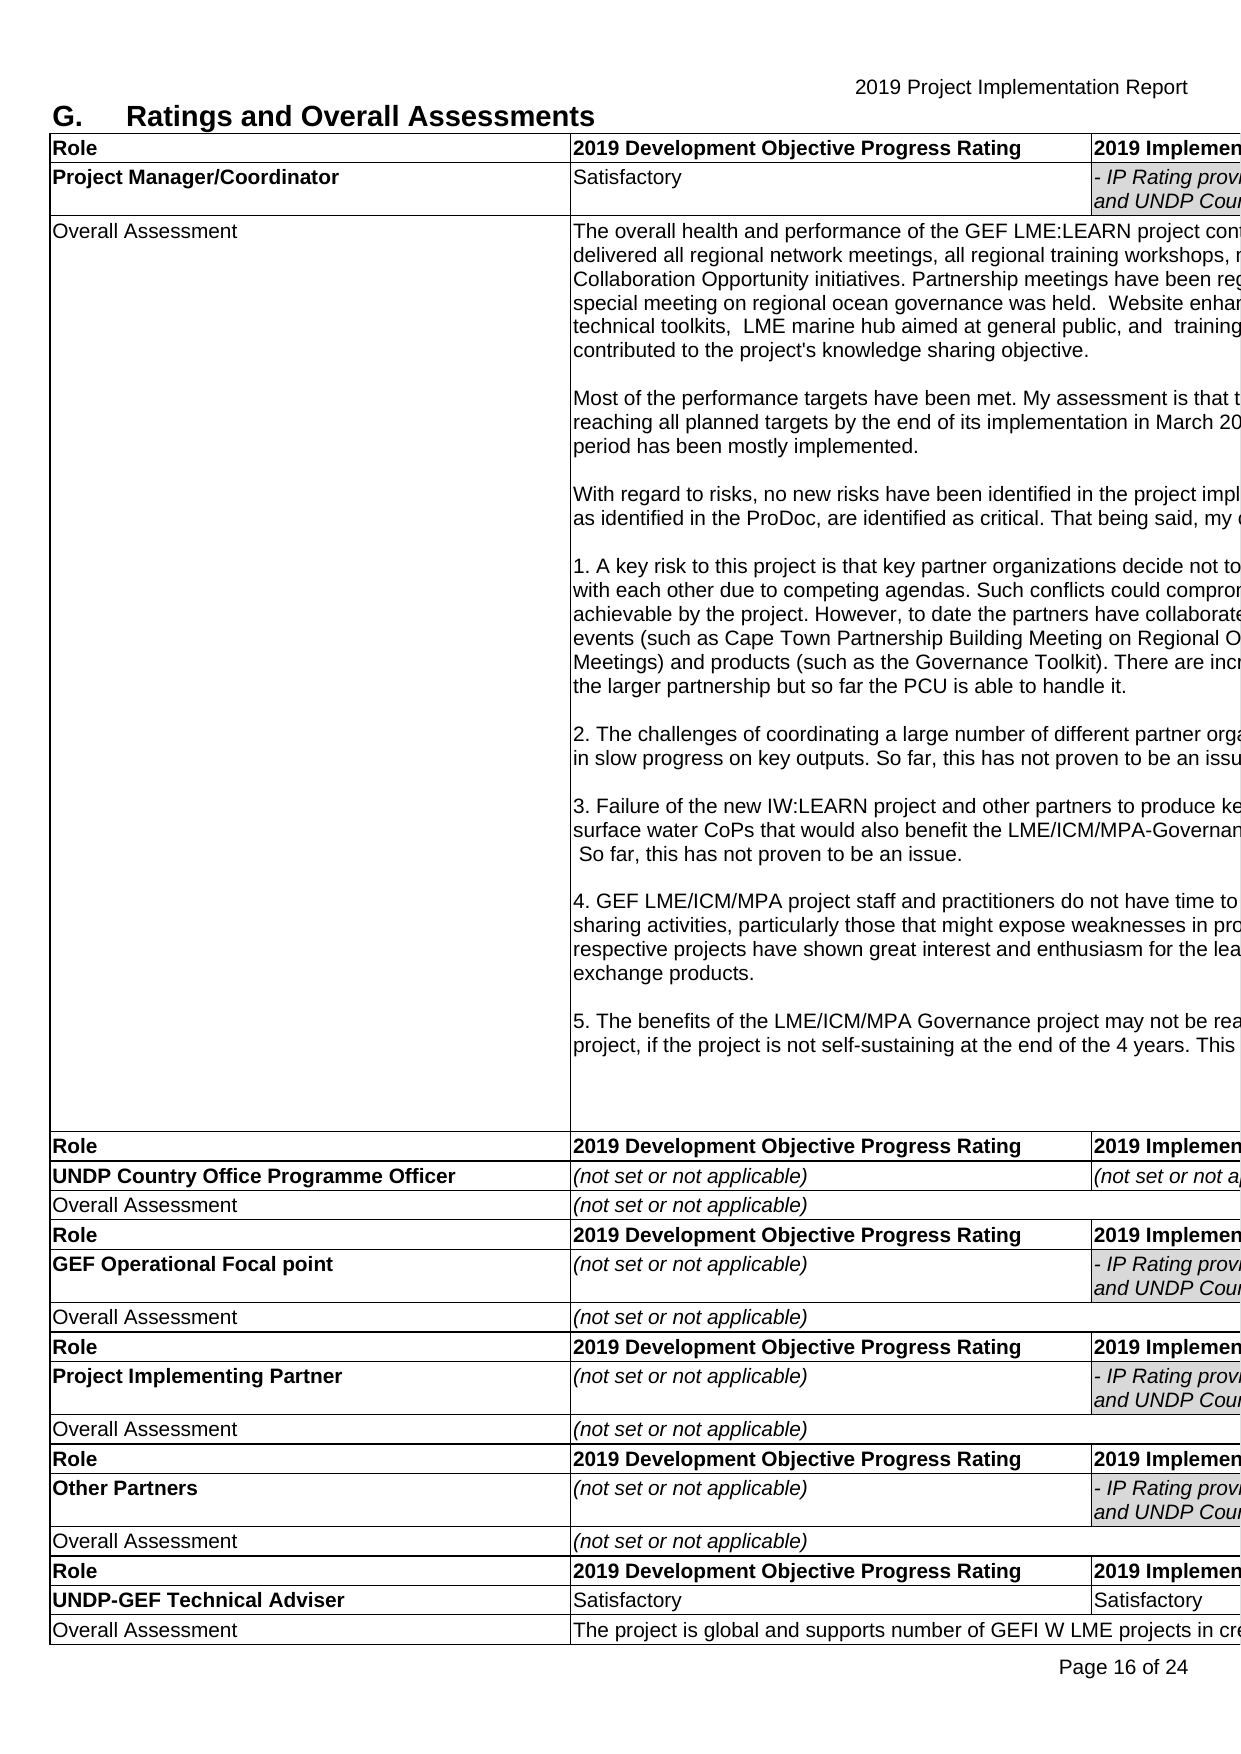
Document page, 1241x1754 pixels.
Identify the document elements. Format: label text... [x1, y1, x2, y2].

table_cell (not set or not applicable) [571, 1191, 1240, 1219]
table_cell 2019 Development Objective Progress Rating [571, 1132, 1091, 1160]
table_cell 2019 Development Objective Progress Rating [571, 1445, 1091, 1473]
table_cell (not set or not applicable) [1092, 1162, 1240, 1190]
table_cell Overall Assessment [51, 216, 570, 1131]
table_cell 2019 Development Objective Progress Rating [571, 1557, 1091, 1585]
table_cell Satisfactory [571, 163, 1091, 215]
subtitle Ratings and Overall Assessments [52, 99, 1188, 132]
table_cell Role [51, 1220, 570, 1248]
table_cell Overall Assessment [51, 1191, 570, 1219]
table_cell Overall Assessment [51, 1615, 570, 1643]
table_cell UNDP Country Office Programme Officer [51, 1162, 570, 1190]
table_cell 2019 Development Objective Progress Rating [571, 1333, 1091, 1361]
table_cell 2019 Implementation Progress Rating [1092, 1132, 1240, 1160]
table_cell Overall Assessment [51, 1303, 570, 1331]
table_cell Satisfactory [571, 1586, 1091, 1614]
table_cell 2019 Implementation Progress Rating [1092, 1557, 1240, 1585]
table_cell Overall Assessment [51, 1415, 570, 1443]
table_cell - IP Rating provided by UNDP-GEF Technical Adviser and UNDP Country Office only - [1092, 1474, 1240, 1526]
table_header 2019 Development Objective Progress Rating [571, 134, 1091, 162]
table_cell Role [51, 1132, 570, 1160]
table_cell 2019 Development Objective Progress Rating [571, 1220, 1091, 1248]
table_cell GEF Operational Focal point [51, 1250, 570, 1302]
table_cell - IP Rating provided by UNDP-GEF Technical Adviser and UNDP Country Office only - [1092, 1250, 1240, 1302]
table_cell UNDP-GEF Technical Adviser [51, 1586, 570, 1614]
table_cell (not set or not applicable) [571, 1415, 1240, 1443]
table_cell Satisfactory [1092, 1586, 1240, 1614]
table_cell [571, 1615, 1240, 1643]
table_cell - IP Rating provided by UNDP-GEF Technical Adviser and UNDP Country Office only - [1092, 163, 1240, 215]
table_cell (not set or not applicable) [571, 1362, 1091, 1414]
table_cell (not set or not applicable) [571, 1162, 1091, 1190]
table_cell (not set or not applicable) [571, 1527, 1240, 1555]
table_cell 2019 Implementation Progress Rating [1092, 1445, 1240, 1473]
table_cell Role [51, 1445, 570, 1473]
table_cell Role [51, 1557, 570, 1585]
table_cell Role [51, 1333, 570, 1361]
table_cell (not set or not applicable) [571, 1250, 1091, 1302]
table_cell (not set or not applicable) [571, 1474, 1091, 1526]
table_cell Project Manager/Coordinator [51, 163, 570, 215]
table_cell Other Partners [51, 1474, 570, 1526]
table_cell Overall Assessment [51, 1527, 570, 1555]
table_header Role [51, 134, 570, 162]
table_cell (not set or not applicable) [571, 1303, 1240, 1331]
table_cell 2019 Implementation Progress Rating [1092, 1220, 1240, 1248]
table_cell Project Implementing Partner [51, 1362, 570, 1414]
table_cell - IP Rating provided by UNDP-GEF Technical Adviser and UNDP Country Office only - [1092, 1362, 1240, 1414]
table_cell 2019 Implementation Progress Rating [1092, 1333, 1240, 1361]
table_cell The overall health and performance of the GEF LME:LEARN project continues to be strong. The project has delivered all regional network meetings, all regional training workshops, most of the twinnings and Inter project Collaboration Opportunity initiatives. Partnership meetings have been regularly held on an annual basis, and a special meeting on regional ocean governance was held. Website enhancements, DIM training, seven thematic technical toolkits, LME marine hub aimed at general public, and training modules developed have significantly contributed to the project's knowledge sharing objective. Most of the performance targets have been met. My assessment is that the project is well on the course to reaching all planned targets by the end of its implementation in March 2020. The project’s workplan for the period has been mostly implemented. With regard to risks, no new risks have been identified in the project implementation. None of the existing risks, as identified in the ProDoc, are identified as critical. That being said, my comments on these risks are: 1. A key risk to this project is that key partner organizations decide not to engage in the project or to collaborate with each other due to competing agendas. Such conflicts could compromise the quality of the results achievable by the project. However, to date the partners have collaborated effectively to deliver content-rich events (such as Cape Town Partnership Building Meeting on Regional Ocean Governance, and LME Annual Meetings) and products (such as the Governance Toolkit). There are increased transaction costs with managing the larger partnership but so far the PCU is able to handle it. 2. The challenges of coordinating a large number of different partner organizations, which jeopardizes or results in slow progress on key outputs. So far, this has not proven to be an issue. 3. Failure of the new IW:LEARN project and other partners to produce key deliverables for the ground- and surface water CoPs that would also benefit the LME/ICM/MPA-Governance project. So far, this has not proven to be an issue. 4. GEF LME/ICM/MPA project staff and practitioners do not have time to engage in learning and experience sharing activities, particularly those that might expose weaknesses in project design and implementation. The respective projects have shown great interest and enthusiasm for the learning and knowledge/experience exchange products. 5. The benefits of the LME/ICM/MPA Governance project may not be realised until after the closure of the 4 year project, if the project is not self-sustaining at the end of the 4 years. This risk is not yet relevant. [571, 216, 1240, 1131]
table_header 2019 Implementation Progress Rating [1092, 134, 1240, 162]
